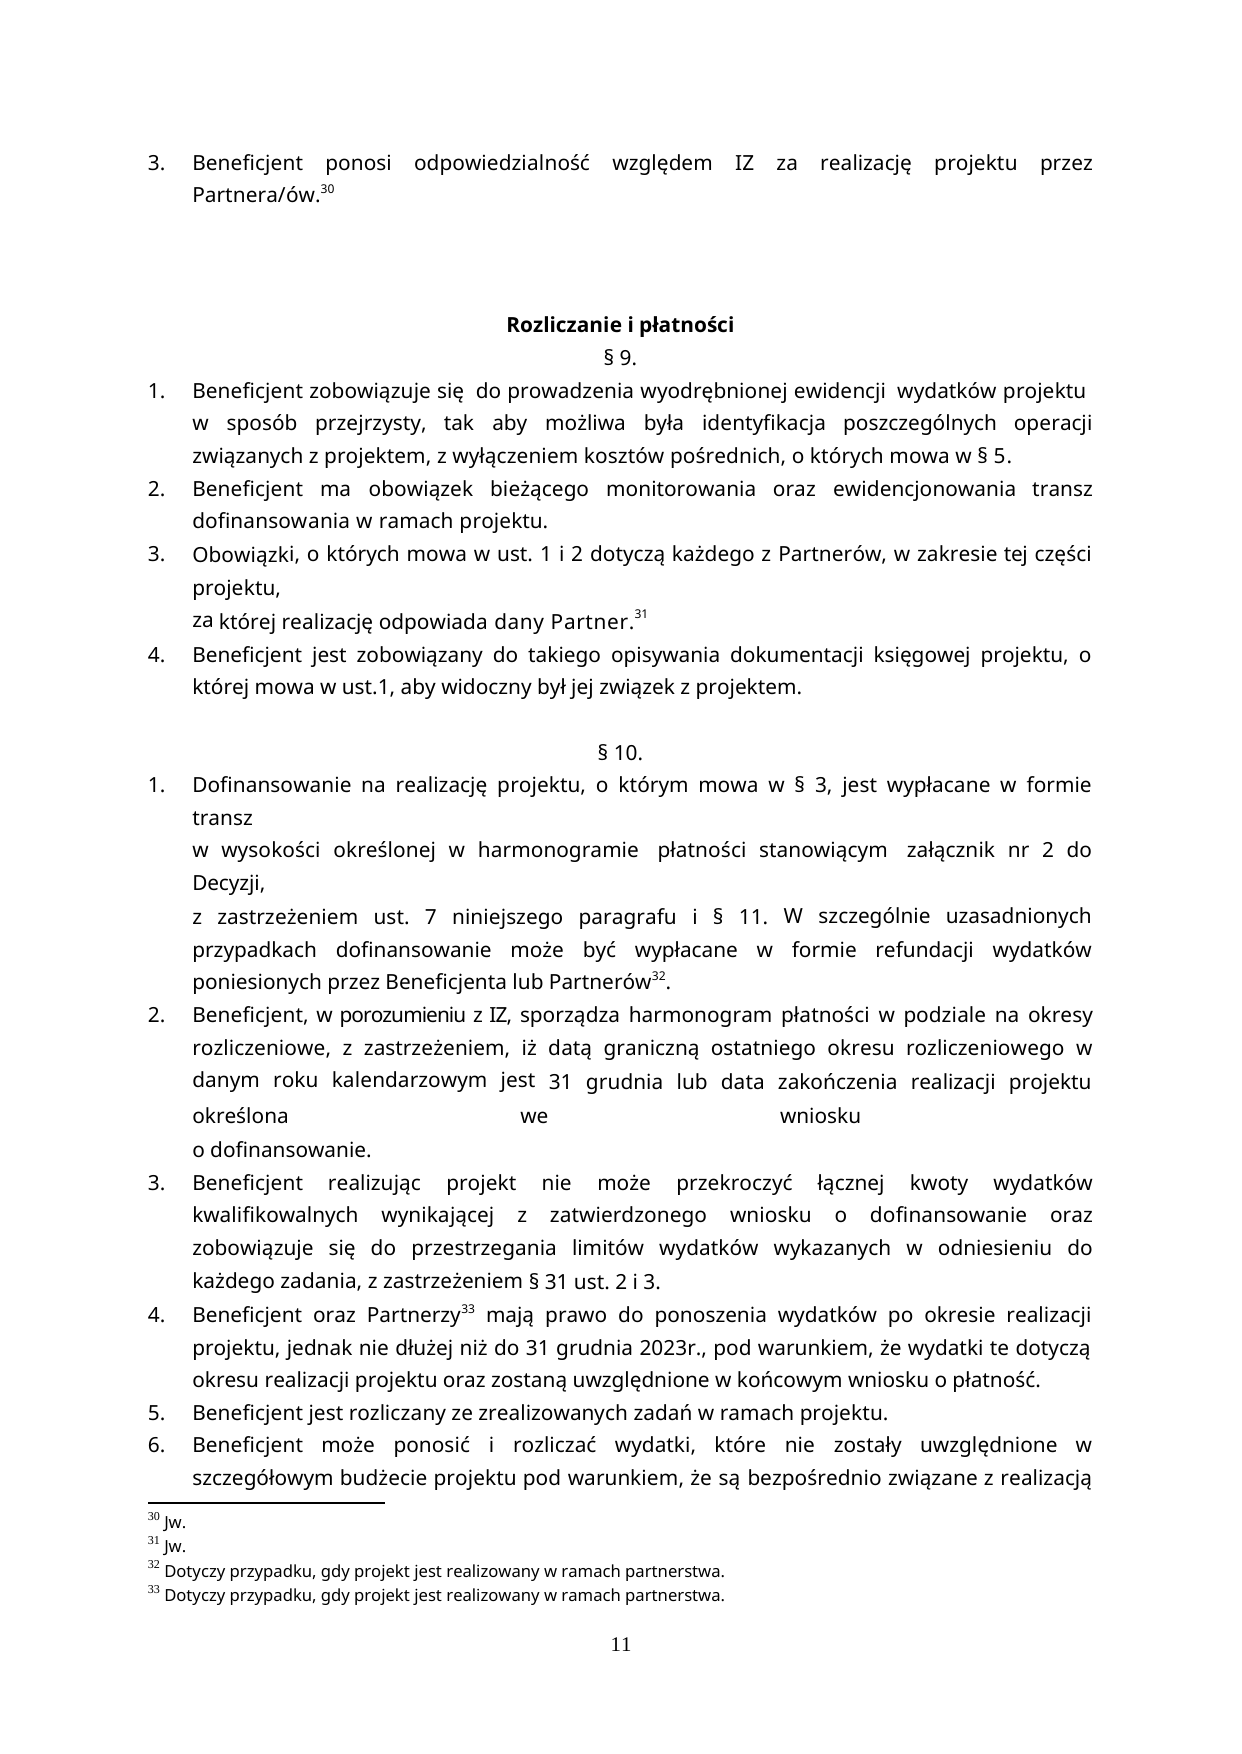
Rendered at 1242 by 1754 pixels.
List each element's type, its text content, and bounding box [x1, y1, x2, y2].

list Beneficjent zobowiązuje się do prowadzenia wyodrębnionej ewidencji wydatków projektu w sposób przejrzysty, tak aby możliwa była identyfikacja poszczególnych operacji związanych z projektem, z wyłączeniem kosztów pośrednich, o których mowa w § 5. [148, 376, 1093, 469]
text § 10. [148, 738, 1093, 766]
list Beneficjent jest rozliczany ze zrealizowanych zadań w ramach projektu. [148, 1398, 1093, 1426]
list Beneficjent jest zobowiązany do takiego opisywania dokumentacji księgowej projektu, o której mowa w ust.1, aby widoczny był jej związek z projektem. [148, 640, 1093, 701]
list Dofinansowanie na realizację projektu, o którym mowa w § 3, jest wypłacane w formie transz w wysokości określonej w harmonogramie płatności stanowiącym załącznik nr 2 do Decyzji, z zastrzeżeniem ust. 7 niniejszego paragrafu i § 11. W szczególnie uzasadnionych przypadkach dofinansowanie może być wypłacane w formie refundacji wydatków poniesionych przez Beneficjenta lub Partnerów. [148, 770, 1093, 996]
list Beneficjent, w porozumieniu z IZ, sporządza harmonogram płatności w podziale na okresy rozliczeniowe, z zastrzeżeniem, iż datą graniczną ostatniego okresu rozliczeniowego w danym roku kalendarzowym jest 31 grudnia lub data zakończenia realizacji projektu określona we wniosku o dofinansowanie. [148, 1000, 1093, 1163]
text § 9. [148, 343, 1093, 372]
list Beneficjent oraz Partnerzy mają prawo do ponoszenia wydatków po okresie realizacji projektu, jednak nie dłużej niż do 31 grudnia 2023r., pod warunkiem, że wydatki te dotyczą okresu realizacji projektu oraz zostaną uwzględnione w końcowym wniosku o płatność. [148, 1300, 1093, 1394]
text Rozliczanie i płatności [148, 311, 1093, 339]
list Beneficjent ponosi odpowiedzialność względem IZ za realizację projektu przez Partnera/ów. [148, 148, 1093, 209]
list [148, 1431, 1093, 1492]
list Beneficjent realizując projekt nie może przekroczyć łącznej kwoty wydatków kwalifikowalnych wynikającej z zatwierdzonego wniosku o dofinansowanie oraz zobowiązuje się do przestrzegania limitów wydatków wykazanych w odniesieniu do każdego zadania, z zastrzeżeniem § 31 ust. 2 i 3. [148, 1168, 1093, 1296]
list Beneficjent ma obowiązek bieżącego monitorowania oraz ewidencjonowania transz dofinansowania w ramach projektu. [148, 474, 1093, 535]
list Obowiązki, o których mowa w ust. 1 i 2 dotyczą każdego z Partnerów, w zakresie tej części projektu, za której realizację odpowiada dany Partner. [148, 539, 1093, 635]
